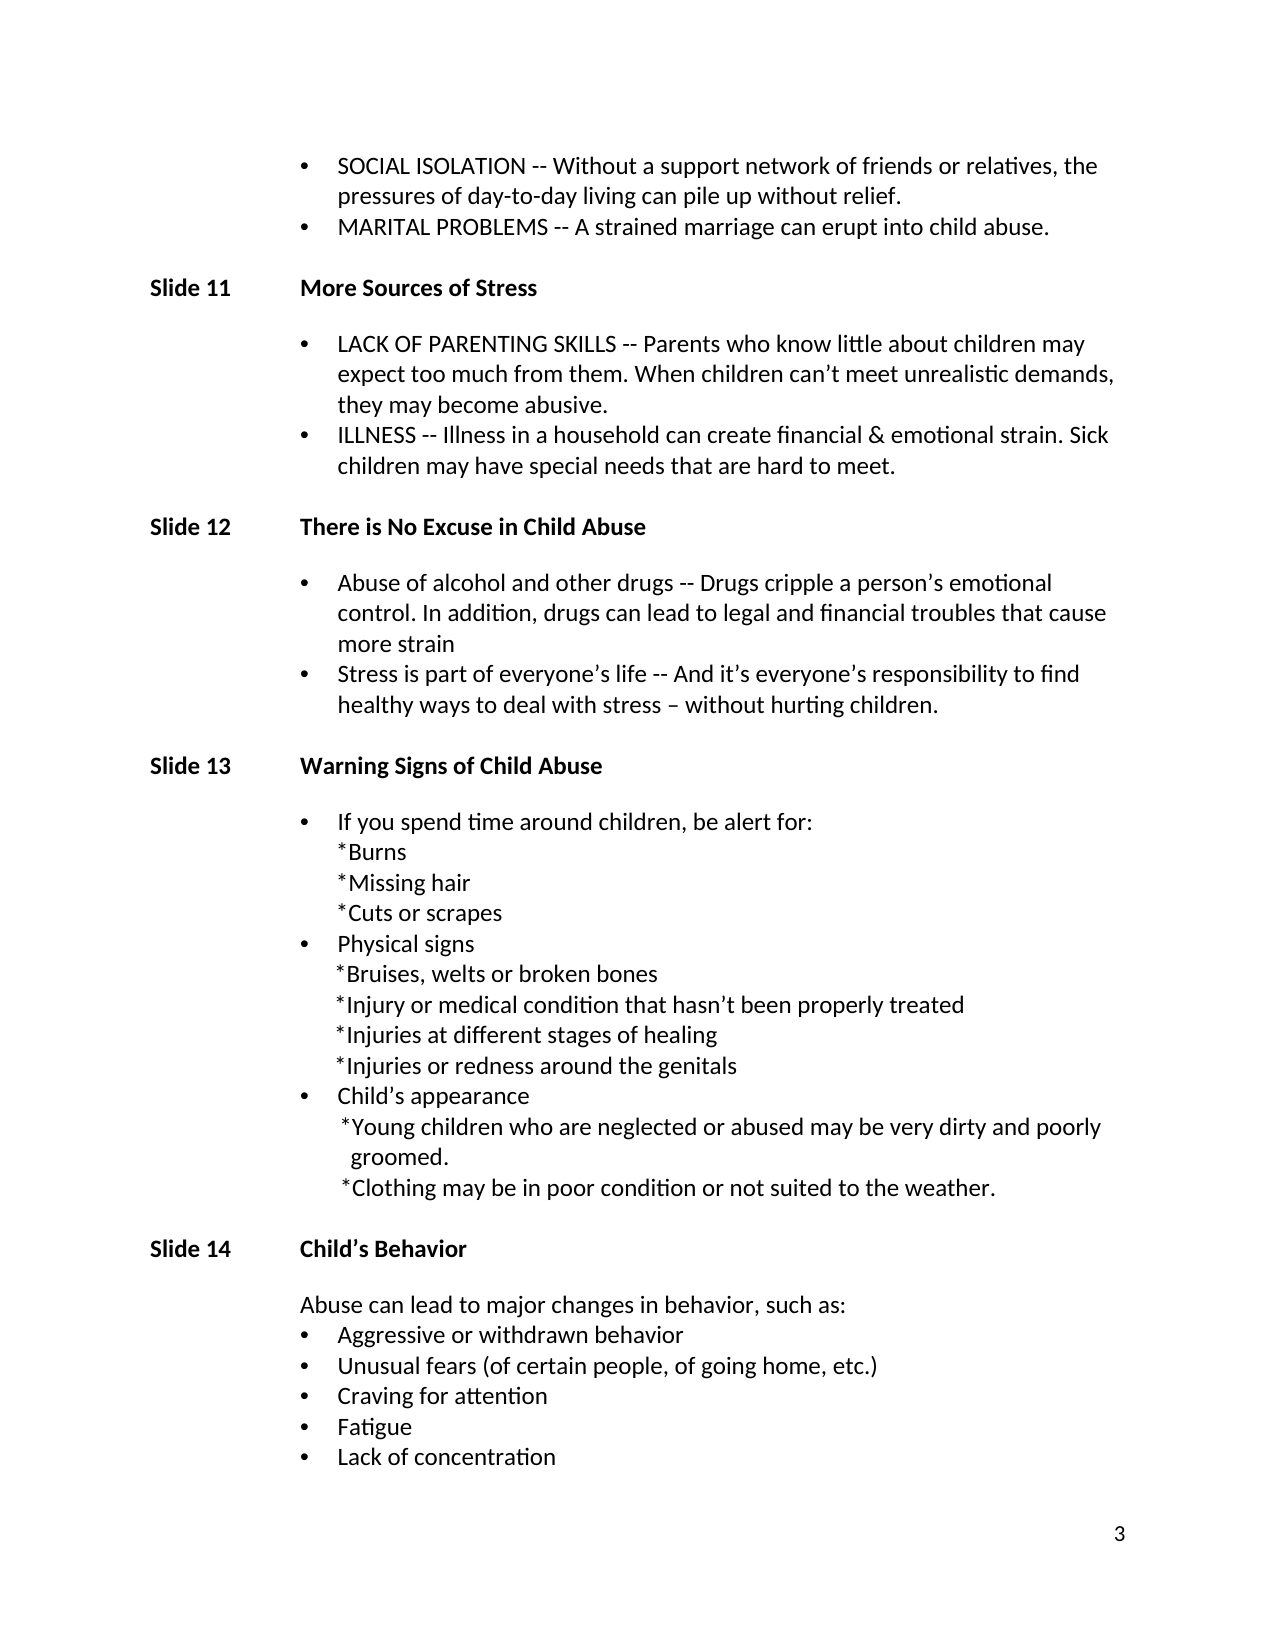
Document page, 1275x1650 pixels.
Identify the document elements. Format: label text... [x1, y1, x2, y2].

list Stress is part of everyone’s life -- And it’s everyone’s responsibility to find healthy ways to deal with stress – without hurting children. [300, 658, 1125, 719]
text Slide 14 Child’s Behavior [150, 1233, 1125, 1264]
list ILLNESS -- Illness in a household can create financial & emotional strain. Sick children may have special needs that are hard to meet. [300, 419, 1125, 481]
text Abuse can lead to major changes in behavior, such as: [225, 1289, 1125, 1319]
text *Young children who are neglected or abused may be very dirty and poorly [300, 1111, 1125, 1142]
list If you spend time around children, be alert for: [300, 806, 1125, 836]
list LACK OF PARENTING SKILLS -- Parents who know little about children may expect too much from them. When children can’t meet unrealistic demands, they may become abusive. [300, 328, 1125, 419]
text Slide 11 More Sources of Stress [150, 272, 1125, 303]
text *Clothing may be in poor condition or not suited to the weather. [150, 1172, 1125, 1203]
text *Injuries or redness around the genitals [150, 1050, 1125, 1081]
list Unusual fears (of certain people, of going home, etc.) [300, 1350, 1125, 1381]
list Fatigue [300, 1411, 1125, 1442]
text *Burns [150, 836, 1125, 867]
list Aggressive or withdrawn behavior [300, 1319, 1125, 1350]
list Lack of concentration [300, 1442, 1125, 1472]
list MARITAL PROBLEMS -- A strained marriage can erupt into child abuse. [300, 211, 1125, 242]
text *Missing hair [150, 867, 1125, 897]
list Abuse of alcohol and other drugs -- Drugs cripple a person’s emotional control. In addition, drugs can lead to legal and financial troubles that cause more strain [300, 567, 1125, 658]
text Slide 13 Warning Signs of Child Abuse [150, 750, 1125, 781]
list SOCIAL ISOLATION -- Without a support network of friends or relatives, the pressures of day-to-day living can pile up without relief. [300, 150, 1125, 211]
text groomed. [300, 1142, 1125, 1172]
list Child’s appearance [300, 1081, 1125, 1111]
text Slide 12 There is No Excuse in Child Abuse [150, 511, 1125, 542]
text *Bruises, welts or broken bones [150, 958, 1125, 989]
list Physical signs [300, 928, 1125, 958]
text *Injuries at different stages of healing [150, 1019, 1125, 1050]
text *Cuts or scrapes [150, 897, 1125, 928]
text *Injury or medical condition that hasn’t been properly treated [150, 989, 1125, 1019]
list Craving for attention [300, 1381, 1125, 1411]
